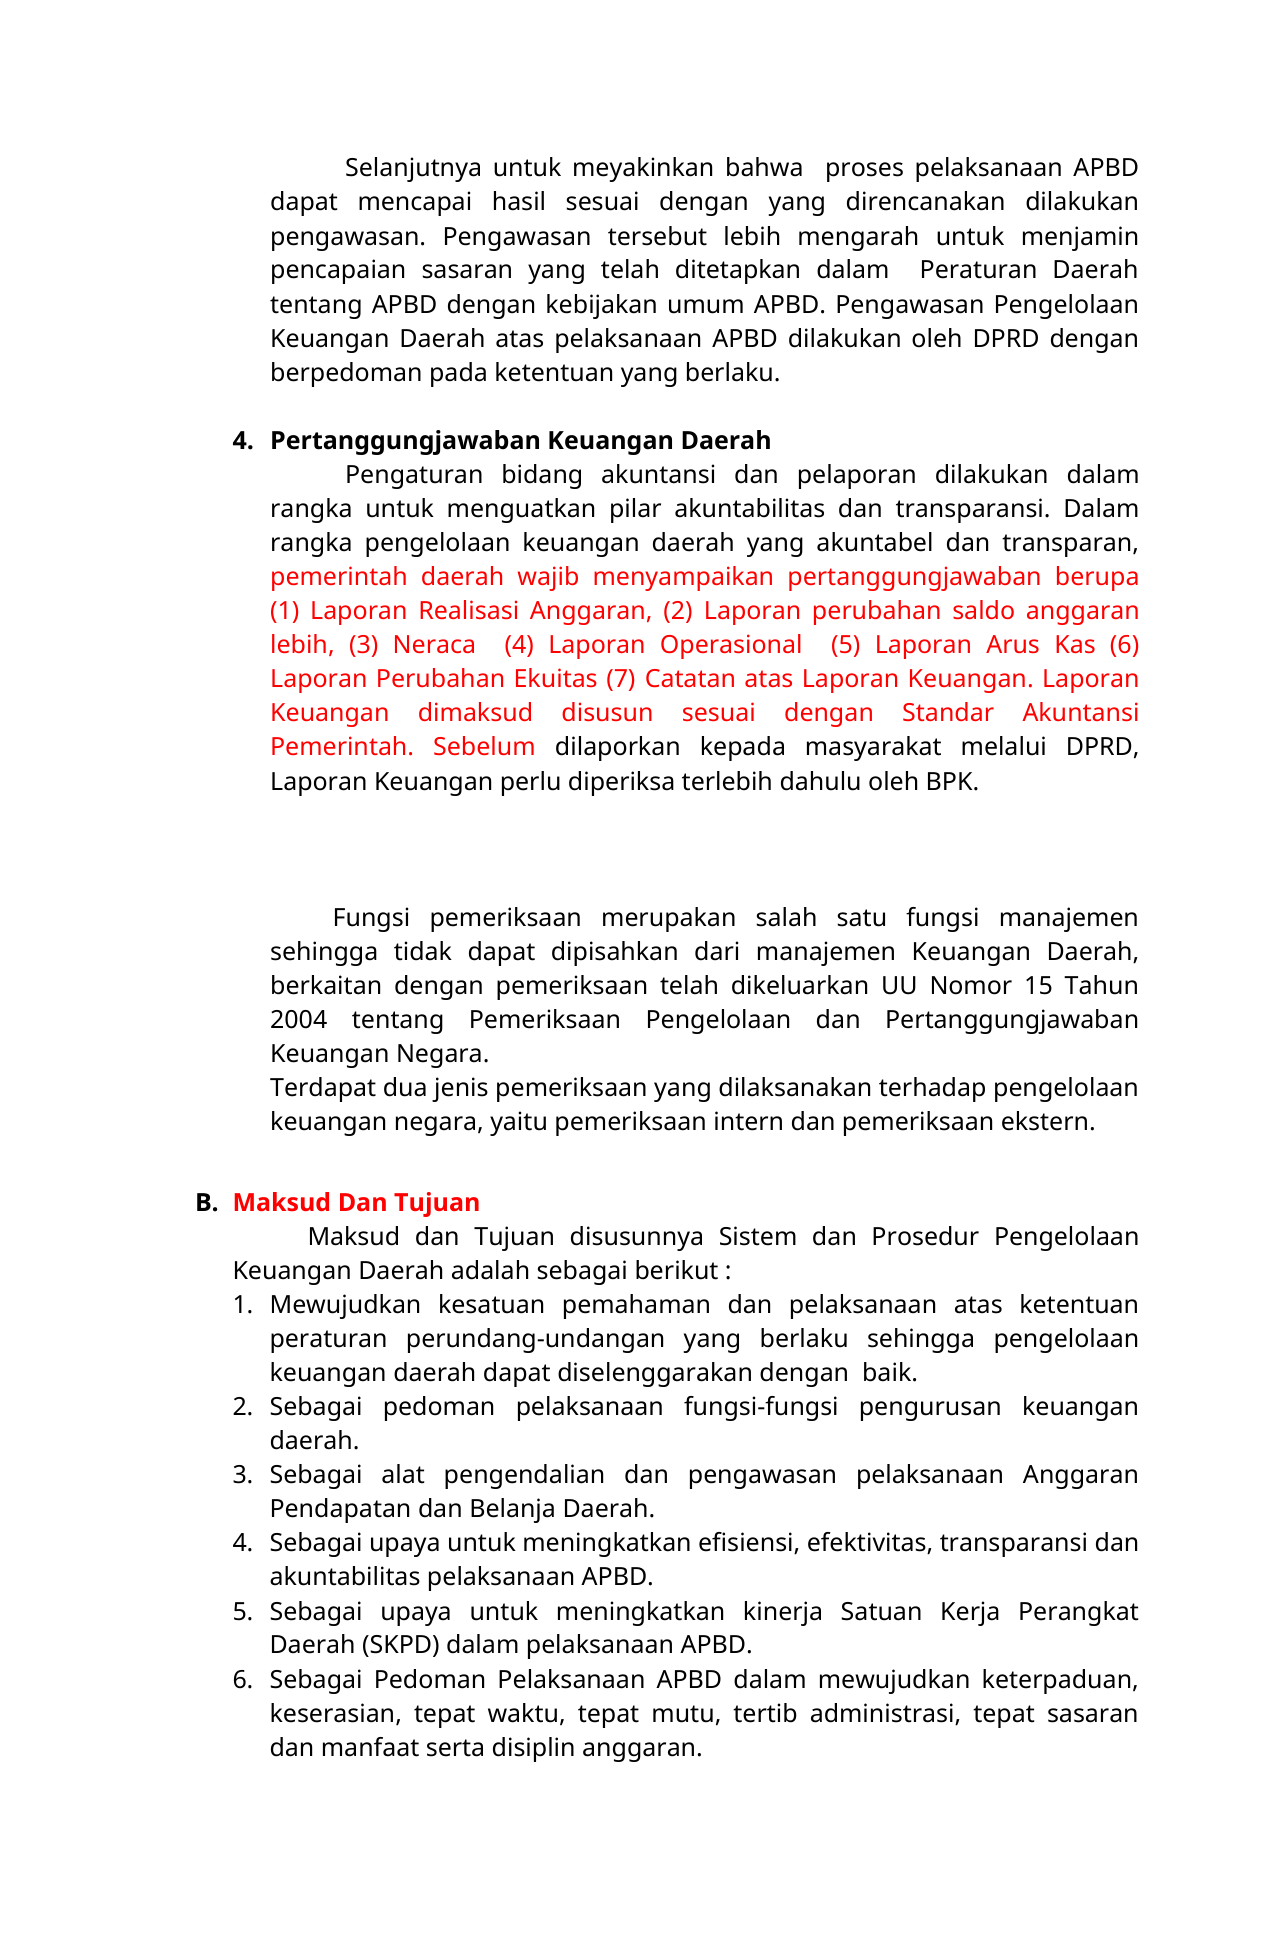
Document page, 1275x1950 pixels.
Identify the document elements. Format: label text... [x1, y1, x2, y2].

list Sebagai upaya untuk meningkatkan efisiensi, efektivitas, transparansi dan akuntabilitas pelaksanaan APBD. [232, 1525, 1140, 1593]
text Selanjutnya untuk meyakinkan bahwa proses pelaksanaan APBD dapat mencapai hasil sesuai dengan yang direncanakan dilakukan pengawasan. Pengawasan tersebut lebih mengarah untuk menjamin pencapaian sasaran yang telah ditetapkan dalam Peraturan Daerah tentang APBD dengan kebijakan umum APBD. Pengawasan Pengelolaan Keuangan Daerah atas pelaksanaan APBD dilakukan oleh DPRD dengan berpedoman pada ketentuan yang berlaku. [270, 150, 1140, 388]
text B. Maksud Dan Tujuan [195, 1184, 1140, 1218]
list Pertanggungjawaban Keuangan Daerah [232, 422, 1140, 457]
text Fungsi pemeriksaan merupakan salah satu fungsi manajemen sehingga tidak dapat dipisahkan dari manajemen Keuangan Daerah, berkaitan dengan pemeriksaan telah dikeluarkan UU Nomor 15 Tahun 2004 tentang Pemeriksaan Pengelolaan dan Pertanggungjawaban Keuangan Negara. [270, 899, 1140, 1070]
list Sebagai alat pengendalian dan pengawasan pelaksanaan Anggaran Pendapatan dan Belanja Daerah. [232, 1457, 1140, 1525]
list Sebagai Pedoman Pelaksanaan APBD dalam mewujudkan keterpaduan, keserasian, tepat waktu, tepat mutu, tertib administrasi, tepat sasaran dan manfaat serta disiplin anggaran. [232, 1661, 1140, 1763]
text Pengaturan bidang akuntansi dan pelaporan dilakukan dalam rangka untuk menguatkan pilar akuntabilitas dan transparansi. Dalam rangka pengelolaan keuangan daerah yang akuntabel dan transparan, pemerintah daerah wajib menyampaikan pertanggungjawaban berupa (1) Laporan Realisasi Anggaran, (2) Laporan perubahan saldo anggaran lebih, (3) Neraca (4) Laporan Operasional (5) Laporan Arus Kas (6) Laporan Perubahan Ekuitas (7) Catatan atas Laporan Keuangan. Laporan Keuangan dimaksud disusun sesuai dengan Standar Akuntansi Pemerintah. Sebelum dilaporkan kepada masyarakat melalui DPRD, Laporan Keuangan perlu diperiksa terlebih dahulu oleh BPK. [270, 457, 1140, 797]
text Maksud dan Tujuan disusunnya Sistem dan Prosedur Pengelolaan Keuangan Daerah adalah sebagai berikut : [232, 1218, 1140, 1287]
list Sebagai upaya untuk meningkatkan kinerja Satuan Kerja Perangkat Daerah (SKPD) dalam pelaksanaan APBD. [232, 1593, 1140, 1661]
list Sebagai pedoman pelaksanaan fungsi-fungsi pengurusan keuangan daerah. [232, 1389, 1140, 1457]
list Mewujudkan kesatuan pemahaman dan pelaksanaan atas ketentuan peraturan perundang-undangan yang berlaku sehingga pengelolaan keuangan daerah dapat diselenggarakan dengan baik. [232, 1287, 1140, 1389]
text Terdapat dua jenis pemeriksaan yang dilaksanakan terhadap pengelolaan keuangan negara, yaitu pemeriksaan intern dan pemeriksaan ekstern. [270, 1070, 1140, 1138]
